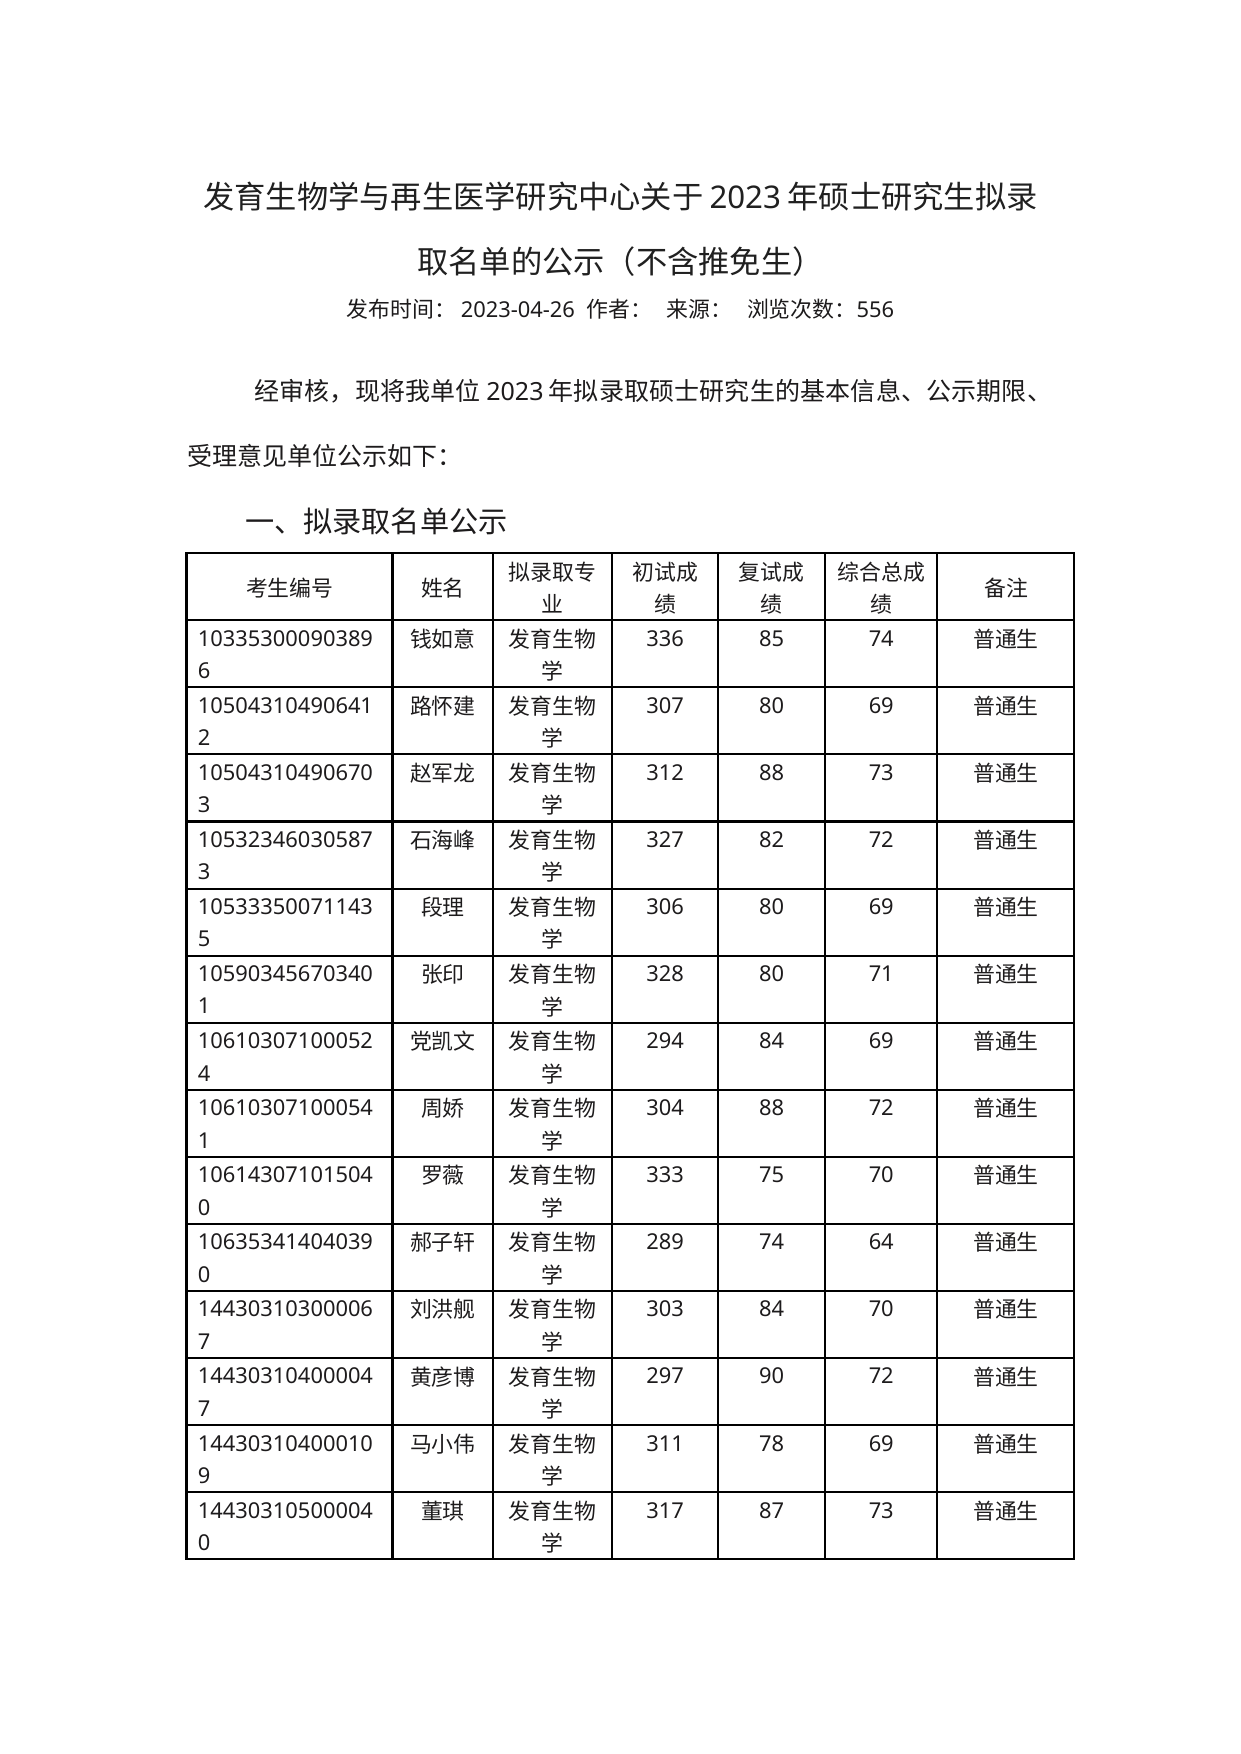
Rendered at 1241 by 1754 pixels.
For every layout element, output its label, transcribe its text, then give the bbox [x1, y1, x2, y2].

table_cell 289 [613, 1225, 717, 1290]
table_cell 304 [613, 1091, 717, 1156]
table_cell 105903456703401 [188, 957, 391, 1022]
table_cell 普通生 [938, 823, 1073, 887]
table_cell 普通生 [938, 957, 1073, 1022]
table_cell 罗薇 [394, 1158, 492, 1223]
table_cell 发育生物学 [494, 621, 611, 686]
table_cell 317 [613, 1493, 717, 1558]
table_cell 84 [719, 1024, 824, 1089]
table_cell 73 [826, 755, 936, 820]
table_cell 306 [613, 890, 717, 954]
table_cell 311 [613, 1426, 717, 1491]
table_header 综合总成绩 [826, 554, 936, 619]
table_cell 普通生 [938, 1292, 1073, 1357]
table_cell 144303103000067 [188, 1292, 391, 1357]
table_header 初试成绩 [613, 554, 717, 619]
table_cell 黄彦博 [394, 1359, 492, 1424]
table_cell 普通生 [938, 890, 1073, 954]
table_cell 普通生 [938, 1359, 1073, 1424]
table_cell 74 [719, 1225, 824, 1290]
table_cell 69 [826, 890, 936, 954]
table_cell 普通生 [938, 1024, 1073, 1089]
table_cell 88 [719, 1091, 824, 1156]
table_cell 80 [719, 688, 824, 753]
table_cell 144303104000109 [188, 1426, 391, 1491]
table_cell 71 [826, 957, 936, 1022]
table_cell 73 [826, 1493, 936, 1558]
table_cell 294 [613, 1024, 717, 1089]
table_cell 党凯文 [394, 1024, 492, 1089]
table_cell 327 [613, 823, 717, 887]
table_header 考生编号 [188, 554, 391, 619]
text 发布时间： 2023-04-26 作者： 来源： 浏览次数：556 [187, 292, 1053, 324]
table_cell 石海峰 [394, 823, 492, 887]
table_cell 发育生物学 [494, 1024, 611, 1089]
table_cell 张印 [394, 957, 492, 1022]
table_cell 64 [826, 1225, 936, 1290]
table_cell 郝子轩 [394, 1225, 492, 1290]
table_cell 90 [719, 1359, 824, 1424]
table_cell 103353000903896 [188, 621, 391, 686]
table_cell 84 [719, 1292, 824, 1357]
table_cell 69 [826, 1426, 936, 1491]
table_header 复试成绩 [719, 554, 824, 619]
table_cell 发育生物学 [494, 1426, 611, 1491]
table_cell 87 [719, 1493, 824, 1558]
table_cell 105043104906412 [188, 688, 391, 753]
table_cell 328 [613, 957, 717, 1022]
table_cell 发育生物学 [494, 957, 611, 1022]
table_cell 普通生 [938, 755, 1073, 820]
table_header 姓名 [394, 554, 492, 619]
table_cell 69 [826, 1024, 936, 1089]
table_cell 303 [613, 1292, 717, 1357]
table_cell 钱如意 [394, 621, 492, 686]
table_cell 周娇 [394, 1091, 492, 1156]
table_cell 144303104000047 [188, 1359, 391, 1424]
table_cell 董琪 [394, 1493, 492, 1558]
table_cell 74 [826, 621, 936, 686]
table_cell 75 [719, 1158, 824, 1223]
table_cell 段理 [394, 890, 492, 954]
table_cell 88 [719, 755, 824, 820]
table_cell 105323460305873 [188, 823, 391, 887]
table_cell 刘洪舰 [394, 1292, 492, 1357]
text 发育生物学与再生医学研究中心关于2023年硕士研究生拟录取名单的公示（不含推免生） [187, 162, 1053, 292]
table_cell 307 [613, 688, 717, 753]
table_cell 106143071015040 [188, 1158, 391, 1223]
table_cell 发育生物学 [494, 1493, 611, 1558]
table_cell 105043104906703 [188, 755, 391, 820]
table_cell 发育生物学 [494, 1359, 611, 1424]
table_cell 发育生物学 [494, 890, 611, 954]
table_cell 70 [826, 1292, 936, 1357]
table_cell 106103071000541 [188, 1091, 391, 1156]
table_cell 普通生 [938, 1091, 1073, 1156]
text 经审核，现将我单位2023年拟录取硕士研究生的基本信息、公示期限、受理意见单位公示如下： [187, 357, 1053, 487]
table_cell 85 [719, 621, 824, 686]
table_cell 72 [826, 1091, 936, 1156]
table_header 拟录取专业 [494, 554, 611, 619]
table_cell 106353414040390 [188, 1225, 391, 1290]
table_cell 297 [613, 1359, 717, 1424]
table_cell 105333500711435 [188, 890, 391, 954]
table_cell 80 [719, 957, 824, 1022]
table_cell 发育生物学 [494, 1225, 611, 1290]
table_cell 发育生物学 [494, 1158, 611, 1223]
table_cell 普通生 [938, 1225, 1073, 1290]
table_cell 普通生 [938, 688, 1073, 753]
table_header 备注 [938, 554, 1073, 619]
table_cell 路怀建 [394, 688, 492, 753]
table_cell 70 [826, 1158, 936, 1223]
table_cell 发育生物学 [494, 688, 611, 753]
table_cell 发育生物学 [494, 755, 611, 820]
table_cell 144303105000040 [188, 1493, 391, 1558]
table_cell 发育生物学 [494, 1292, 611, 1357]
table_cell 赵军龙 [394, 755, 492, 820]
table_cell 106103071000524 [188, 1024, 391, 1089]
table_cell 69 [826, 688, 936, 753]
table_cell 发育生物学 [494, 1091, 611, 1156]
table_cell 78 [719, 1426, 824, 1491]
table_cell 72 [826, 1359, 936, 1424]
table_cell 80 [719, 890, 824, 954]
table_cell 336 [613, 621, 717, 686]
text 一、拟录取名单公示 [187, 487, 1053, 552]
table_cell 普通生 [938, 621, 1073, 686]
table_cell 72 [826, 823, 936, 887]
table_cell 普通生 [938, 1158, 1073, 1223]
table_cell 333 [613, 1158, 717, 1223]
table_cell 普通生 [938, 1493, 1073, 1558]
table_cell 发育生物学 [494, 823, 611, 887]
table_cell 312 [613, 755, 717, 820]
table_cell 马小伟 [394, 1426, 492, 1491]
table_cell 普通生 [938, 1426, 1073, 1491]
table_cell 82 [719, 823, 824, 887]
